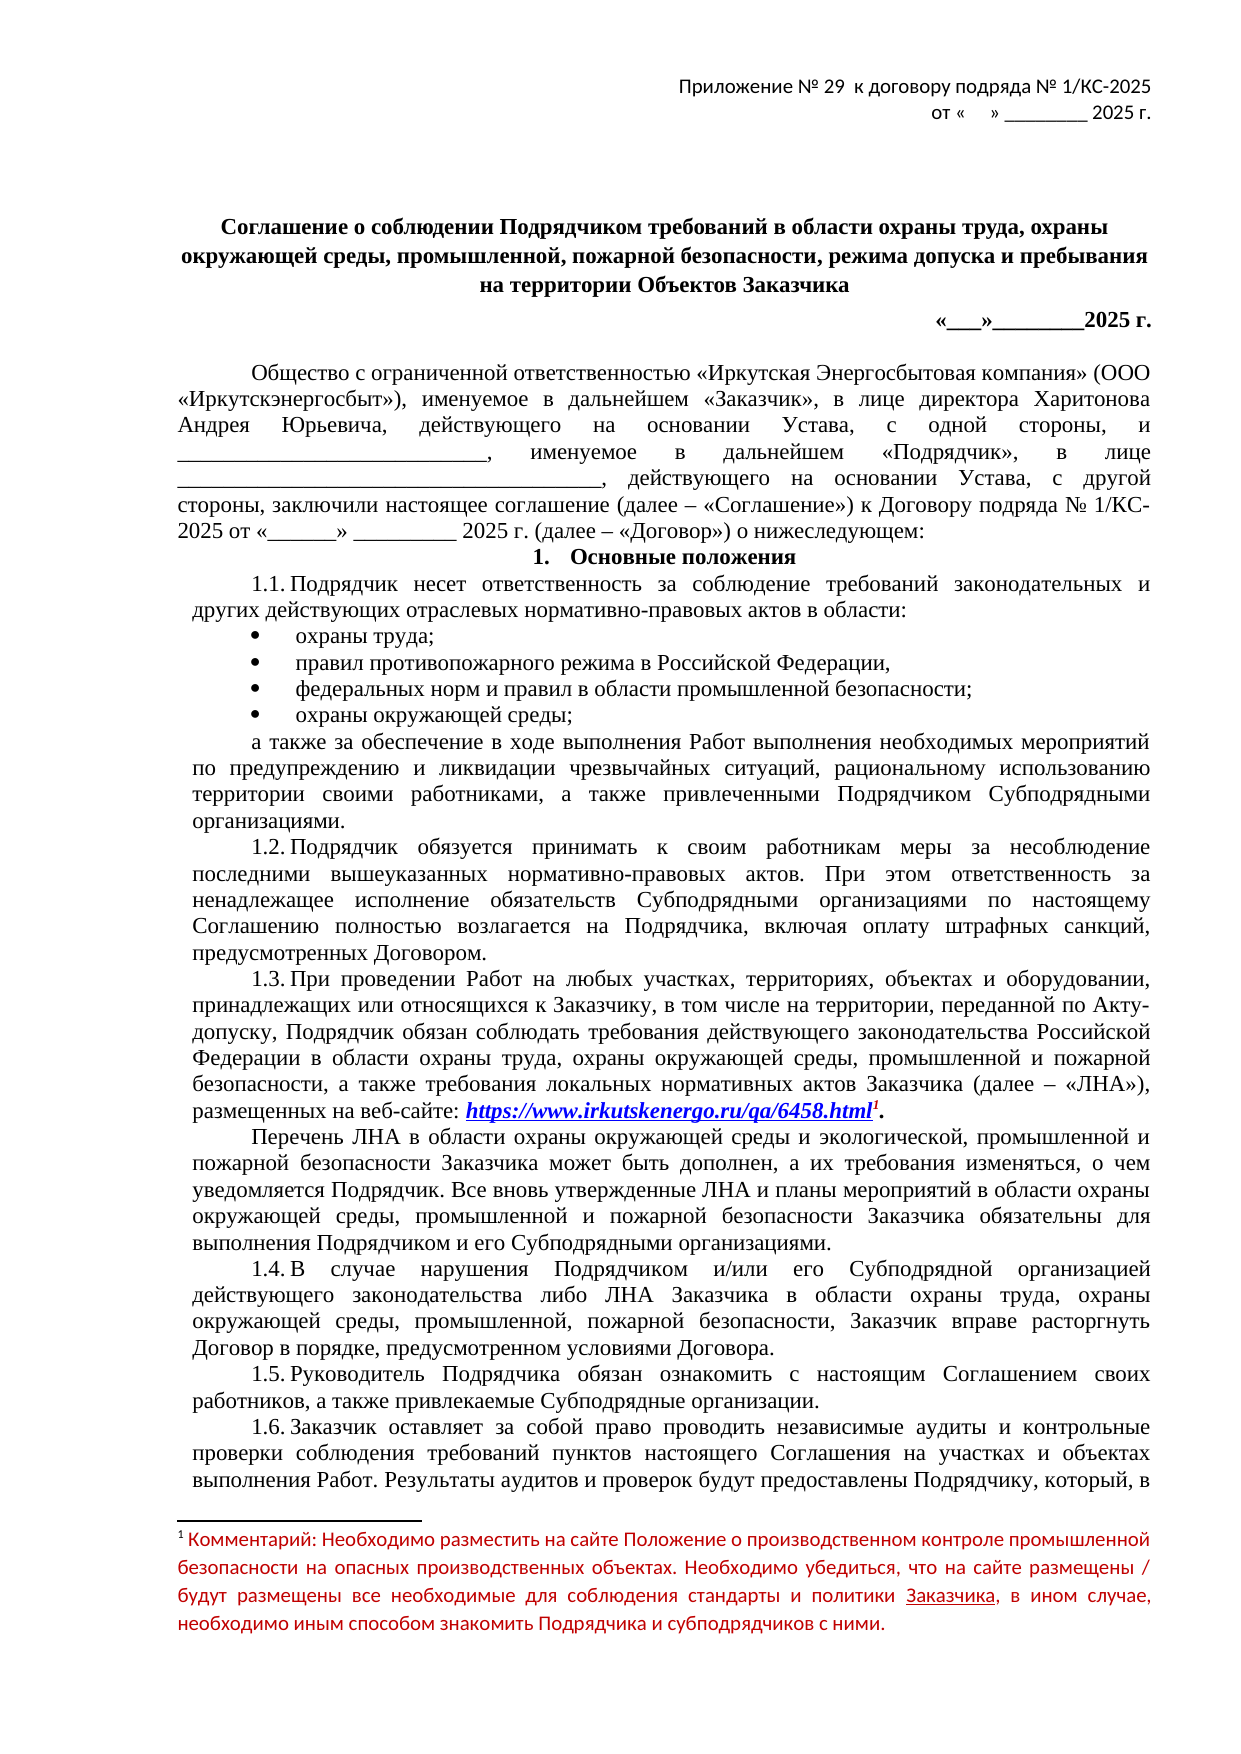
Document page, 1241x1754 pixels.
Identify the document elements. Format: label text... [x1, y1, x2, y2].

list Подрядчик обязуется принимать к своим работникам меры за несоблюдение последними вышеуказанных нормативно-правовых актов. При этом ответственность за ненадлежащее исполнение обязательств Субподрядными организациями по настоящему Соглашению полностью возлагается на Подрядчика, включая оплату штрафных санкций, предусмотренных Договором. [192, 833, 1152, 965]
list Руководитель Подрядчика обязан ознакомить с настоящим Соглашением своих работников, а также привлекаемые Субподрядные организации. [192, 1360, 1152, 1413]
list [192, 1413, 1152, 1492]
list Основные положения [177, 543, 1152, 570]
list охраны труда; [192, 622, 1152, 649]
text Соглашение о соблюдении Подрядчиком требований в области охраны труда, охраны окружающей среды, промышленной, пожарной безопасности, режима допуска и пребывания на территории Объектов Заказчика [177, 213, 1152, 297]
text «___»________2025 г. [177, 306, 1152, 332]
list правил противопожарного режима в Российской Федерации, [192, 649, 1152, 675]
text а также за обеспечение в ходе выполнения Работ выполнения необходимых мероприятий по предупреждению и ликвидации чрезвычайных ситуаций, рациональному использованию территории своими работниками, а также привлеченными Подрядчиком Субподрядными организациями. [192, 728, 1152, 833]
text Перечень ЛНА в области охраны окружающей среды и экологической, промышленной и пожарной безопасности Заказчика может быть дополнен, а их требования изменяться, о чем уведомляется Подрядчик. Все вновь утвержденные ЛНА и планы мероприятий в области охраны окружающей среды, промышленной и пожарной безопасности Заказчика обязательны для выполнения Подрядчиком и его Субподрядными организациями. [192, 1123, 1152, 1255]
text Общество с ограниченной ответственностью «Иркутская Энергосбытовая компания» (ООО «Иркутскэнергосбыт»), именуемое в дальнейшем «Заказчик», в лице директора Харитонова Андрея Юрьевича, действующего на основании Устава, с одной стороны, и ___________________________, именуемое в дальнейшем «Подрядчик», в лице _____________________________________, действующего на основании Устава, с другой стороны, заключили настоящее соглашение (далее – «Соглашение») к Договору подряда № 1/КС-2025 от «______» _________ 2025 г. (далее – «Договор») о нижеследующем: [177, 359, 1152, 543]
list В случае нарушения Подрядчиком и/или его Субподрядной организацией действующего законодательства либо ЛНА Заказчика в области охраны труда, охраны окружающей среды, промышленной, пожарной безопасности, Заказчик вправе расторгнуть Договор в порядке, предусмотренном условиями Договора. [192, 1255, 1152, 1360]
list При проведении Работ на любых участках, территориях, объектах и оборудовании, принадлежащих или относящихся к Заказчику, в том числе на территории, переданной по Акту-допуску, Подрядчик обязан соблюдать требования действующего законодательства Российской Федерации в области охраны труда, охраны окружающей среды, промышленной и пожарной безопасности, а также требования локальных нормативных актов Заказчика (далее – «ЛНА»), размещенных на веб-сайте: https://www.irkutskenergo.ru/qa/6458.html. [192, 965, 1152, 1123]
list федеральных норм и правил в области промышленной безопасности; [192, 675, 1152, 701]
list охраны окружающей среды; [192, 701, 1152, 728]
list Подрядчик несет ответственность за соблюдение требований законодательных и других действующих отраслевых нормативно-правовых актов в области: [192, 570, 1152, 622]
